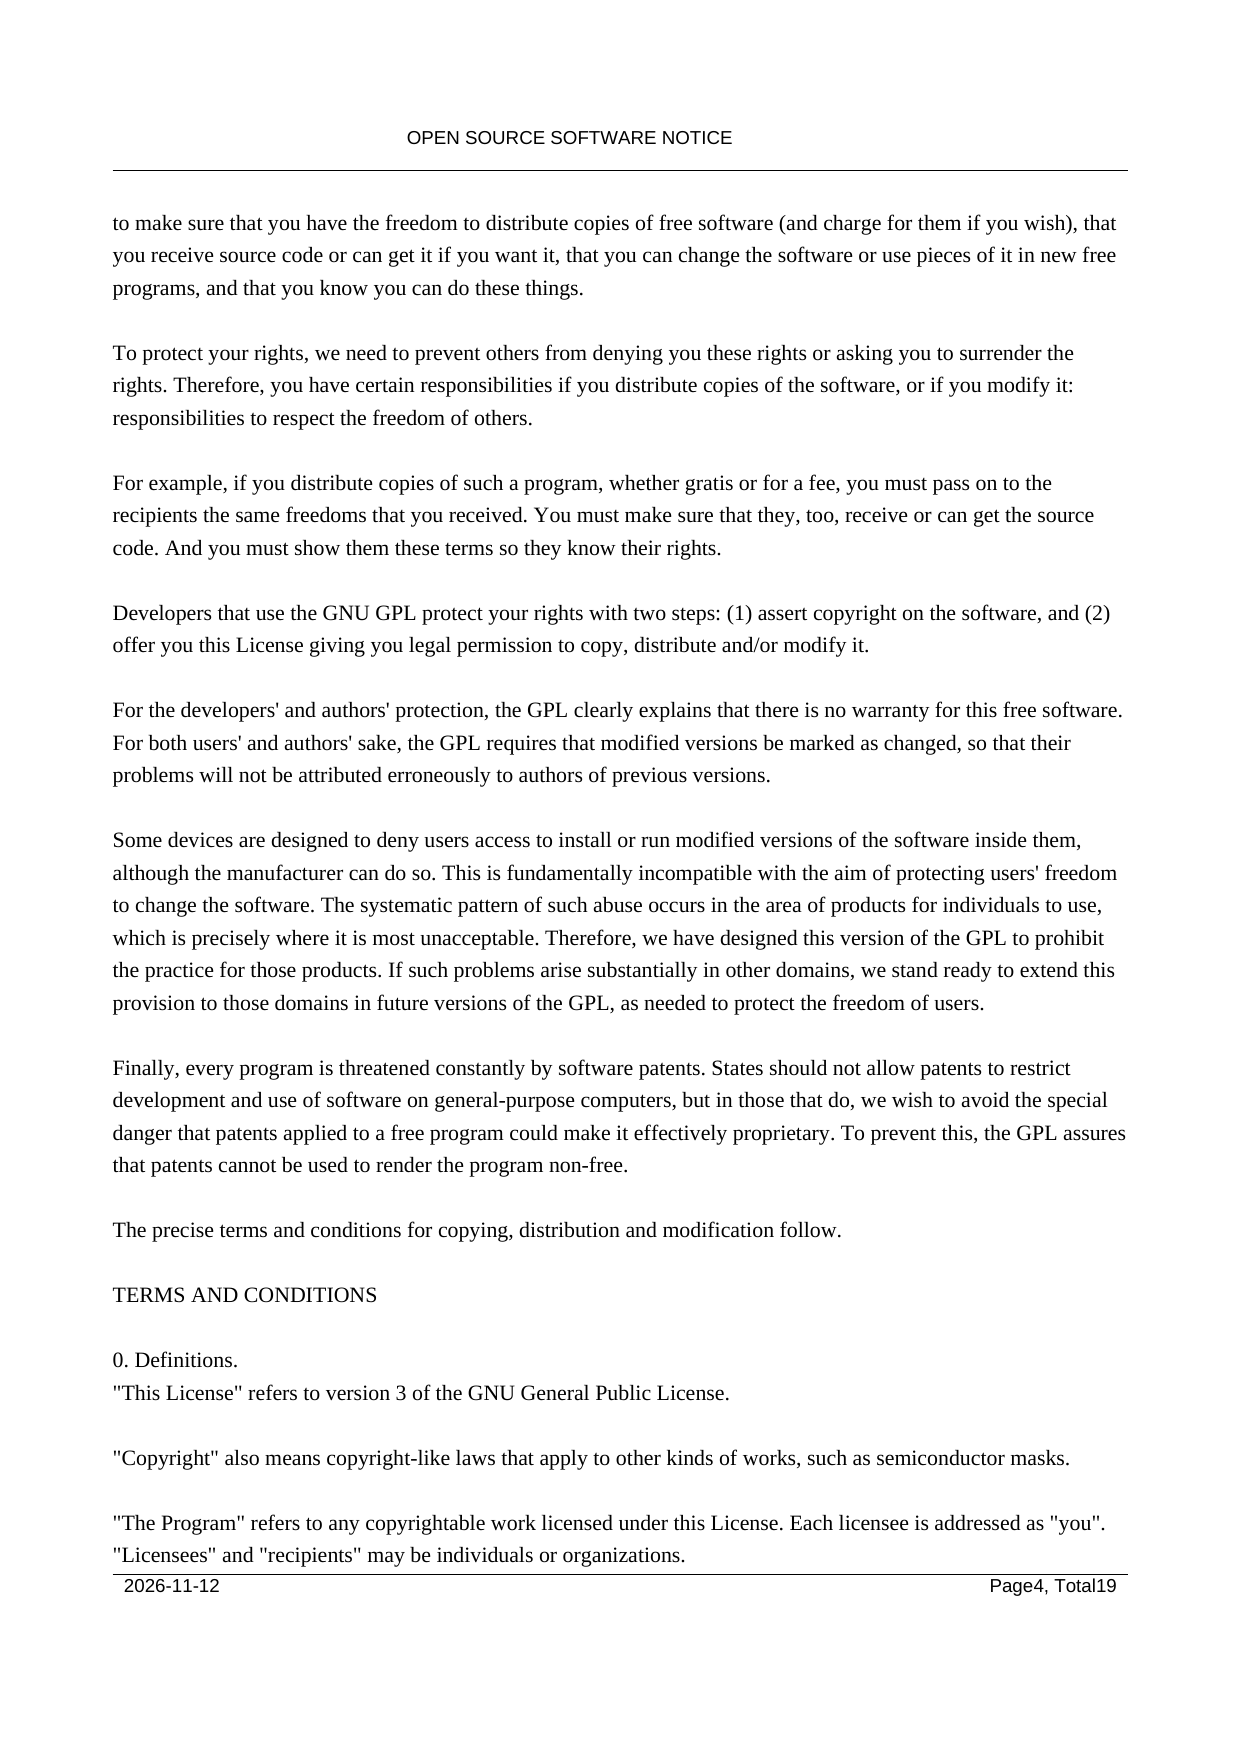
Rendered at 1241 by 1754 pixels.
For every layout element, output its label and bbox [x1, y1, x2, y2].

text [112, 206, 1128, 1571]
